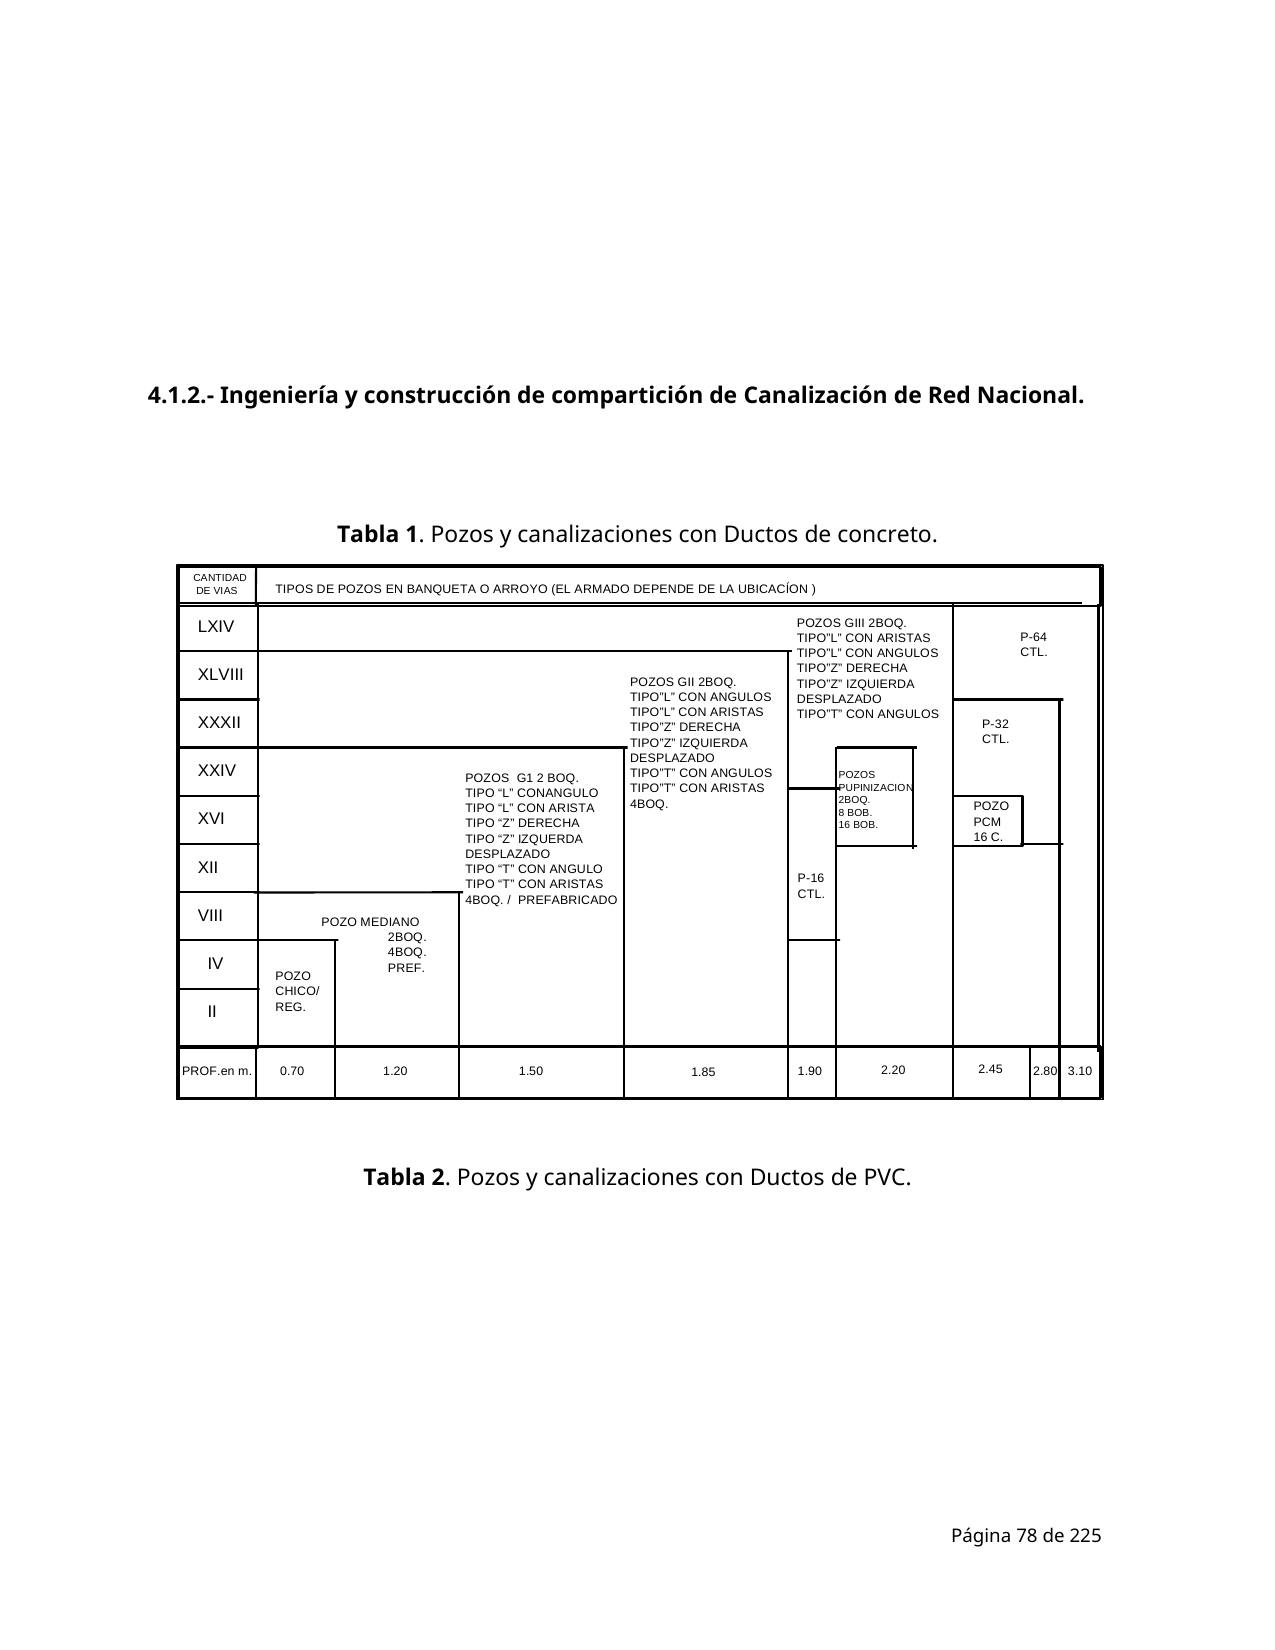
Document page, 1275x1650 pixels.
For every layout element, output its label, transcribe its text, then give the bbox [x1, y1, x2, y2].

text Tabla 1. Pozos y canalizaciones con Ductos de concreto. [148, 518, 1127, 549]
subtitle 4.1.2.- Ingeniería y construcción de compartición de Canalización de Red Nacional. [148, 379, 1127, 410]
text Tabla 2. Pozos y canalizaciones con Ductos de PVC. [148, 1161, 1127, 1192]
